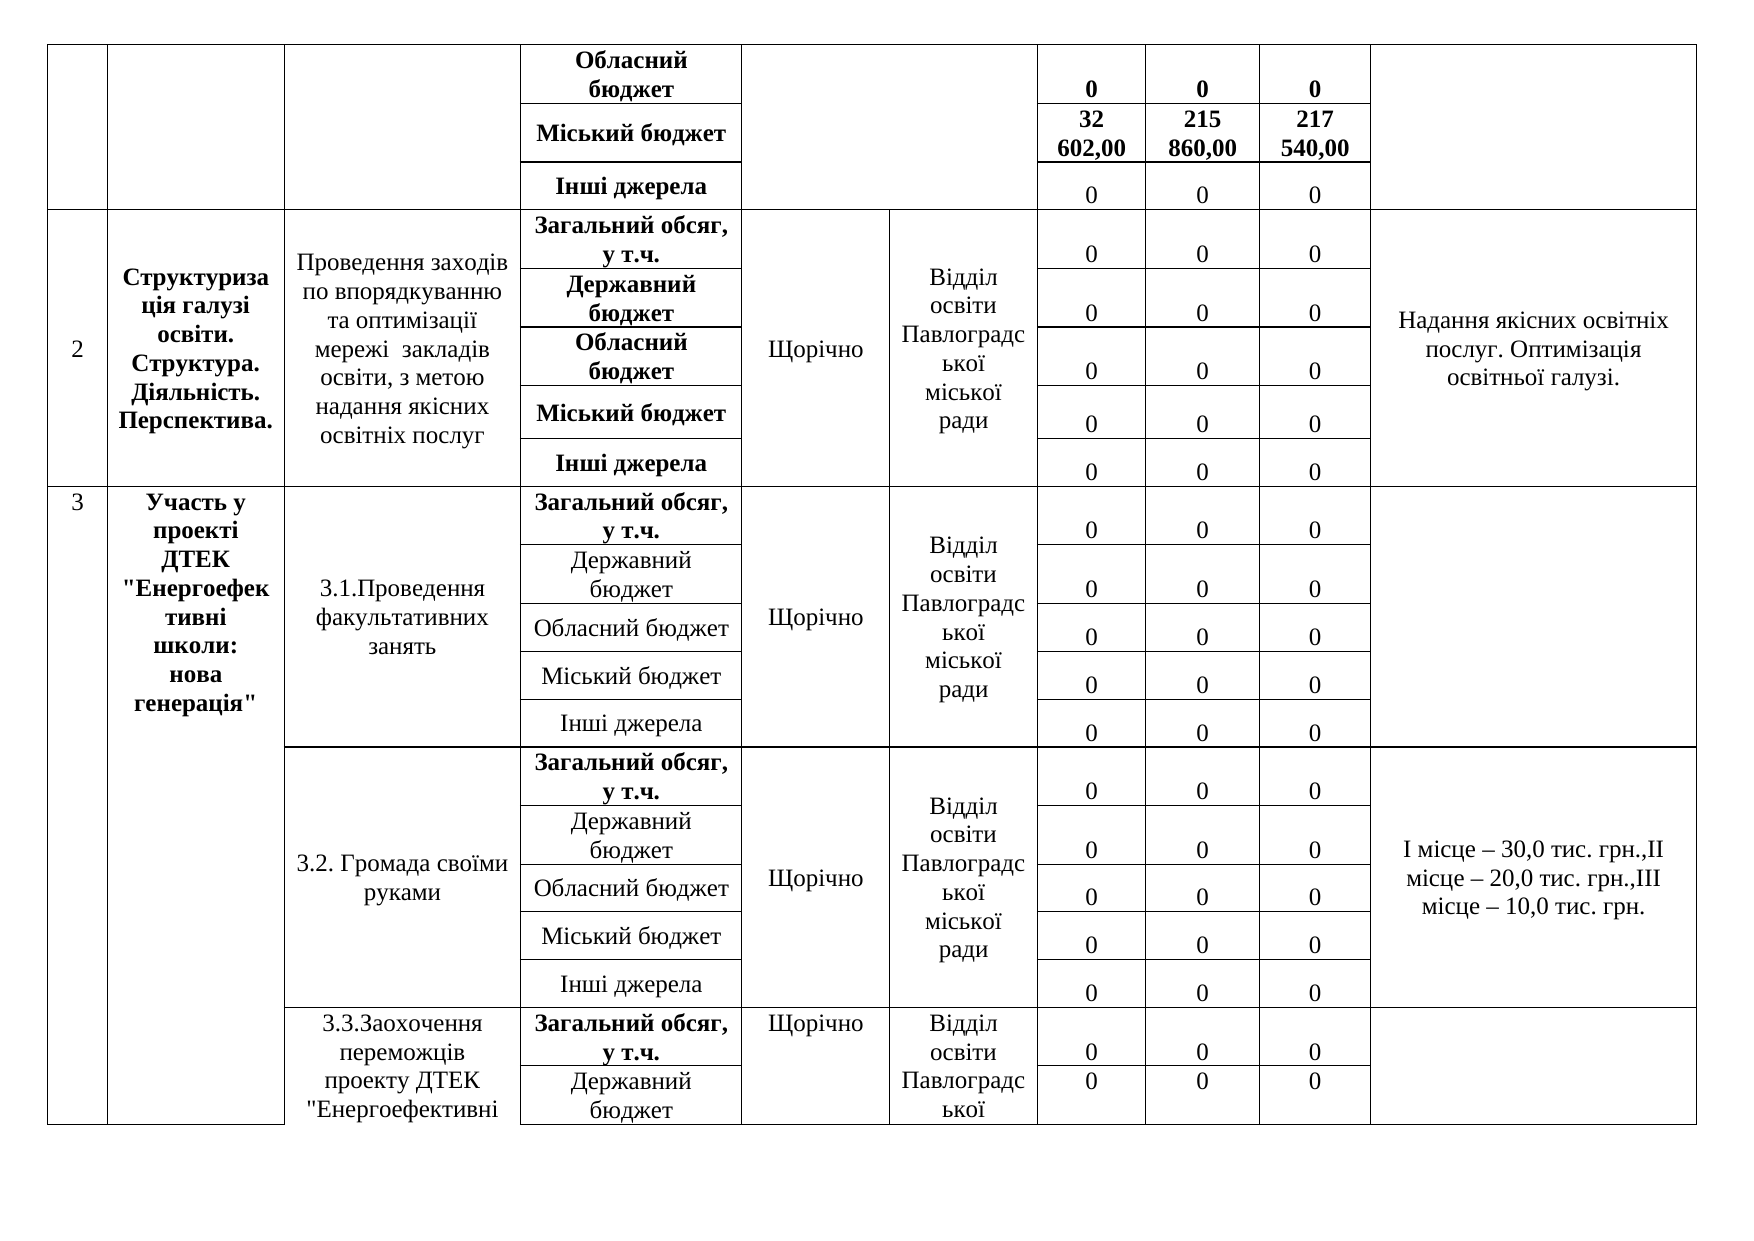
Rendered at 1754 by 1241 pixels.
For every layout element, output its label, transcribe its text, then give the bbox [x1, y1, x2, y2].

table_cell 3 [48, 487, 107, 1124]
table_cell Державний бюджет [521, 1066, 741, 1124]
table_cell Надання якісних освітніх послуг. Оптимізація освітньої галузі. [1371, 210, 1696, 486]
table_cell 0 [1146, 652, 1259, 698]
table_cell 0 [1260, 700, 1370, 746]
table_cell Відділ освіти Павлоградської міської ради [890, 487, 1037, 746]
table_cell Інші джерела [521, 163, 741, 209]
table_cell 0 [1260, 163, 1370, 209]
table_cell 0 [1260, 652, 1370, 698]
table_cell 0 [1038, 652, 1145, 698]
table_cell 0 [1146, 806, 1259, 863]
table_cell 0 [1260, 545, 1370, 603]
table_cell 0 [1038, 210, 1145, 268]
table_cell Обласний бюджет [521, 328, 741, 385]
table_cell Міський бюджет [521, 386, 741, 438]
table_cell 32 602,00 [1038, 104, 1145, 161]
table_cell 0 [1146, 386, 1259, 438]
table_cell Обласний бюджет [521, 865, 741, 911]
table_cell 0 [1146, 210, 1259, 268]
table_cell 0 [1260, 328, 1370, 385]
table_cell Інші джерела [521, 960, 741, 1007]
table_cell 0 [1260, 45, 1370, 103]
table_cell 0 [1260, 1066, 1370, 1124]
table_cell 0 [1146, 545, 1259, 603]
table_cell 0 [1260, 1008, 1370, 1065]
table_cell Структуризація галузі освіти. Структура. Діяльність. Перспектива. [108, 210, 284, 486]
table_cell Участь у проекті ДТЕК "Енергоефективні школи: нова генерація" [108, 487, 284, 1124]
table_cell 0 [1260, 269, 1370, 326]
table_cell 0 [1038, 604, 1145, 651]
table_cell 0 [1038, 806, 1145, 863]
table_cell Інші джерела [521, 700, 741, 746]
table_cell 0 [1038, 545, 1145, 603]
table_cell 217 540,00 [1260, 104, 1370, 161]
table_cell Державний бюджет [521, 269, 741, 326]
table_cell 3.1.Проведення факультативних занять [285, 487, 520, 746]
table_cell 0 [1038, 328, 1145, 385]
table_cell 0 [1146, 1066, 1259, 1124]
table_cell Відділ освіти Павлоградської міської ради [890, 748, 1037, 1007]
table_cell [1371, 487, 1696, 746]
table_cell Загальний обсяг, у т.ч. [521, 1008, 741, 1065]
table_cell 0 [1260, 439, 1370, 486]
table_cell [890, 210, 1037, 486]
table_cell 0 [1038, 912, 1145, 959]
table_cell І місце – 30,0 тис. грн.,ІІ місце – 20,0 тис. грн.,ІІІ місце – 10,0 тис. грн. [1371, 748, 1696, 1007]
table_cell 0 [1146, 1008, 1259, 1065]
table_cell 0 [1260, 806, 1370, 863]
table_cell 0 [1146, 45, 1259, 103]
table_cell 0 [1260, 604, 1370, 651]
table_cell 0 [1146, 865, 1259, 911]
table_cell Щорічно [742, 487, 889, 746]
table_cell Міський бюджет [521, 104, 741, 161]
table_cell Державний бюджет [521, 806, 741, 863]
table_cell Обласний бюджет [521, 45, 741, 103]
table_cell 0 [1038, 45, 1145, 103]
table_cell Державний бюджет [521, 545, 741, 603]
table_cell 0 [1146, 604, 1259, 651]
table_cell 0 [1146, 487, 1259, 544]
table_cell Загальний обсяг, у т.ч. [521, 748, 741, 805]
table_cell 0 [1038, 386, 1145, 438]
table_cell 215 860,00 [1146, 104, 1259, 161]
table_cell Щорічно [742, 748, 889, 1007]
table_cell 0 [1038, 1008, 1145, 1065]
table_cell 0 [1038, 748, 1145, 805]
table_cell 0 [1146, 163, 1259, 209]
table_cell 3.3.Заохочення переможців проекту ДТЕК "Енергоефективні школи: нова генерація" [285, 1008, 520, 1124]
table_cell 0 [1260, 865, 1370, 911]
table_cell 0 [1260, 912, 1370, 959]
table_cell 0 [1038, 269, 1145, 326]
table_cell 0 [1146, 269, 1259, 326]
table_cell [890, 1008, 1037, 1124]
table_cell 3.2. Громада своїми руками [285, 748, 520, 1007]
table_cell Обласний бюджет [521, 604, 741, 651]
table_cell 0 [1038, 163, 1145, 209]
table_cell 0 [1038, 487, 1145, 544]
table_cell 0 [1146, 700, 1259, 746]
table_cell 0 [1260, 748, 1370, 805]
table_cell 0 [1038, 700, 1145, 746]
table_cell 0 [1038, 439, 1145, 486]
table_cell Інші джерела [521, 439, 741, 486]
table_cell [1371, 1008, 1696, 1124]
table_cell 0 [1038, 865, 1145, 911]
table_cell 0 [1146, 748, 1259, 805]
table_cell 0 [1146, 439, 1259, 486]
table_cell Міський бюджет [521, 652, 741, 698]
table_cell Міський бюджет [521, 912, 741, 959]
table_cell Загальний обсяг, у т.ч. [521, 210, 741, 268]
table_cell 0 [1260, 386, 1370, 438]
table_cell 0 [1260, 960, 1370, 1007]
table_cell Загальний обсяг, у т.ч. [521, 487, 741, 544]
table_cell 2 [48, 210, 107, 486]
table_cell 0 [1260, 210, 1370, 268]
table_cell Щорічно [742, 210, 889, 486]
table_cell 0 [1146, 328, 1259, 385]
table_cell 0 [1038, 1066, 1145, 1124]
table_cell Проведення заходів по впорядкуванню та оптимізації мережі закладів освіти, з метою надання якісних освітніх послуг [285, 210, 520, 486]
table_cell 0 [1260, 487, 1370, 544]
table_cell 0 [1038, 960, 1145, 1007]
table_cell 0 [1146, 960, 1259, 1007]
table_cell 0 [1146, 912, 1259, 959]
table_cell Щорічно [742, 1008, 889, 1124]
